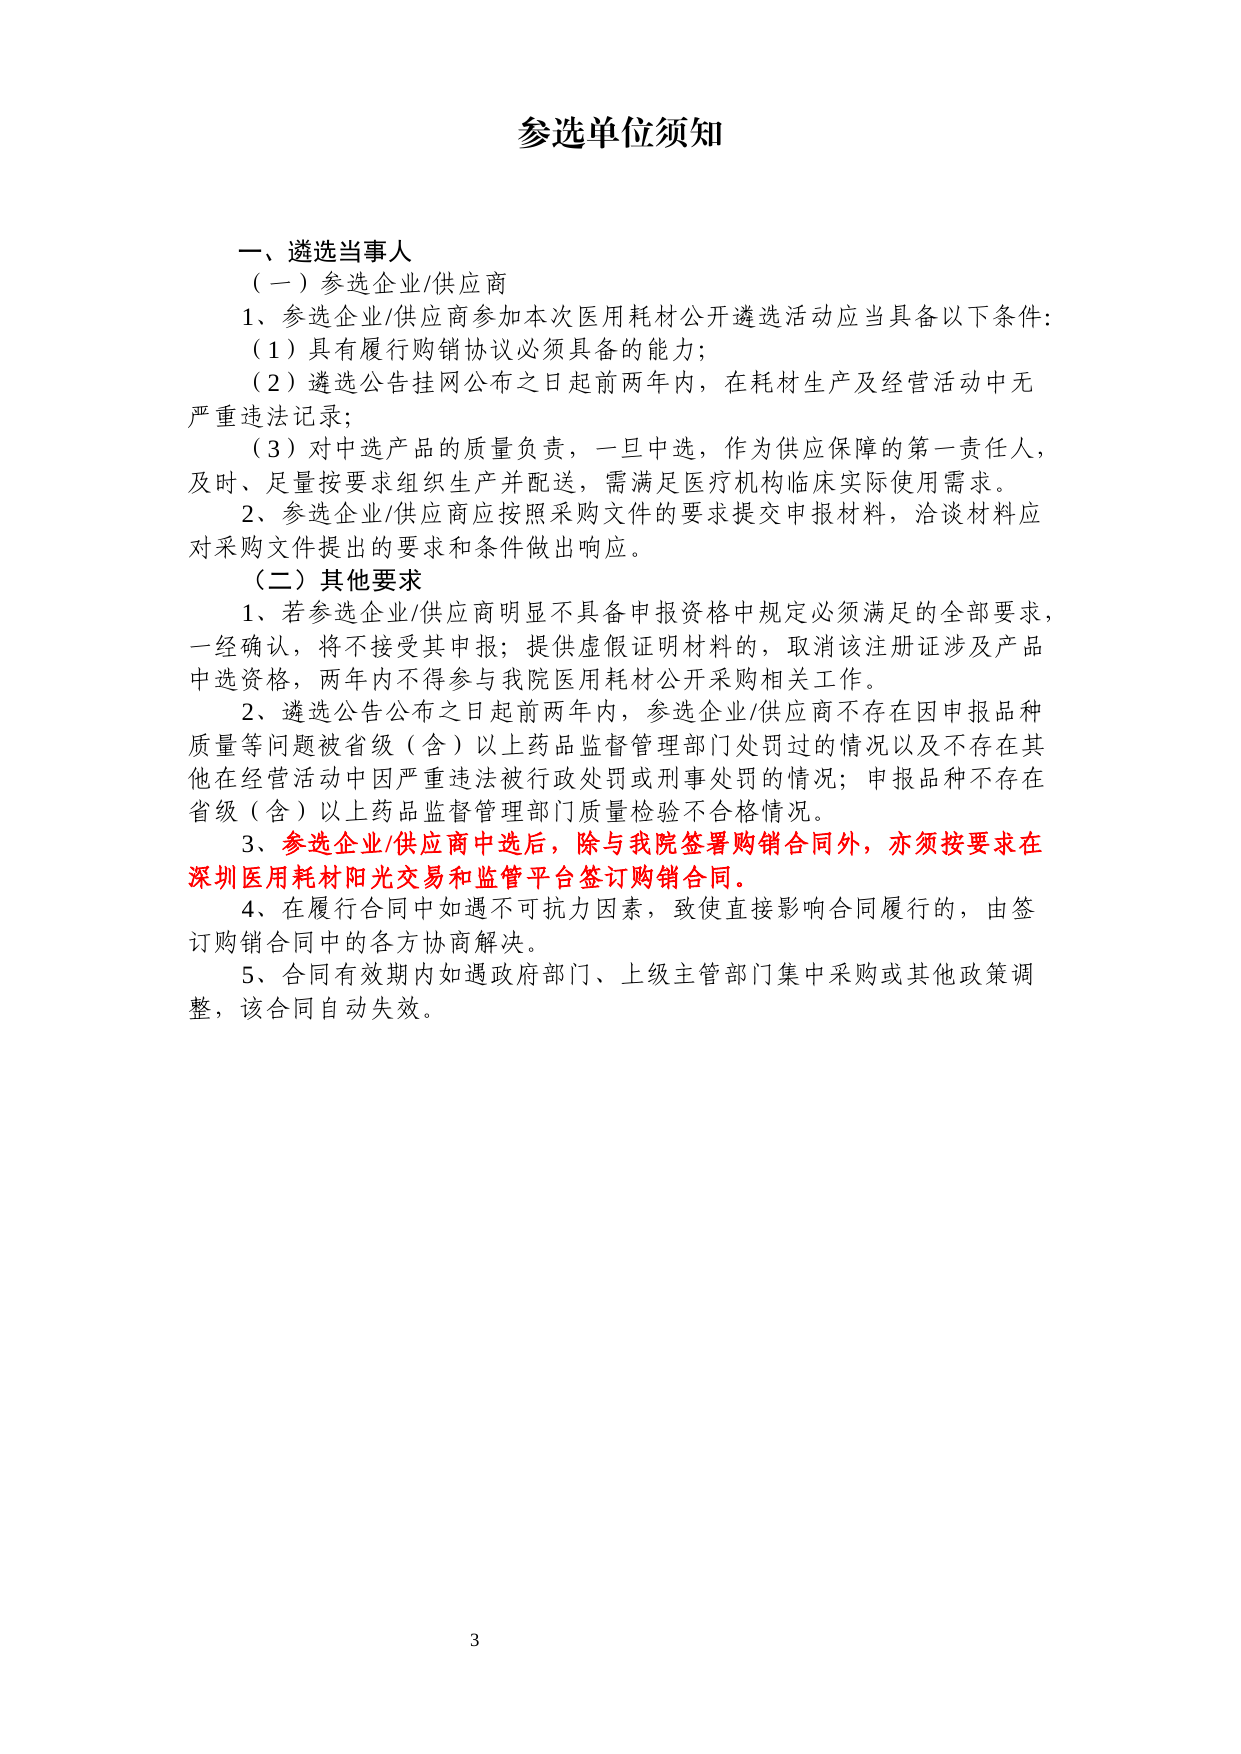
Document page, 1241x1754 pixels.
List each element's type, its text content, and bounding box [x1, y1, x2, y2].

text 1、若参选企业/供应商明显不具备申报资格中规定必须满足的全部要求，一经确认，将不接受其申报；提供虚假证明材料的，取消该注册证涉及产品中选资格，两年内不得参与我院医用耗材公开采购相关工作。 [187, 595, 1053, 694]
text 参选单位须知 [187, 102, 1053, 167]
text 4、在履行合同中如遇不可抗力因素，致使直接影响合同履行的，由签订购销合同中的各方协商解决。 [187, 892, 1053, 957]
text （1）具有履行购销协议必须具备的能力； [187, 332, 1053, 365]
text 2、遴选公告公布之日起前两年内，参选企业/供应商不存在因申报品种质量等问题被省级（含）以上药品监督管理部门处罚过的情况以及不存在其他在经营活动中因严重违法被行政处罚或刑事处罚的情况；申报品种不存在省级（含）以上药品监督管理部门质量检验不合格情况。 [187, 694, 1053, 826]
text 3、参选企业/供应商中选后，除与我院签署购销合同外，亦须按要求在深圳医用耗材阳光交易和监管平台签订购销合同。 [187, 826, 1053, 892]
text 2、参选企业/供应商应按照采购文件的要求提交申报材料，洽谈材料应对采购文件提出的要求和条件做出响应。 [187, 497, 1053, 562]
text 一、遴选当事人 [187, 233, 1053, 266]
text （二）其他要求 [187, 562, 1053, 595]
text （一）参选企业/供应商 [187, 266, 1053, 299]
text 1、参选企业/供应商参加本次医用耗材公开遴选活动应当具备以下条件： [187, 299, 1053, 332]
text （3）对中选产品的质量负责，一旦中选，作为供应保障的第一责任人，及时、足量按要求组织生产并配送，需满足医疗机构临床实际使用需求。 [187, 431, 1053, 497]
text 5、合同有效期内如遇政府部门、上级主管部门集中采购或其他政策调整，该合同自动失效。 [187, 957, 1053, 1023]
text （2）遴选公告挂网公布之日起前两年内，在耗材生产及经营活动中无严重违法记录； [187, 365, 1053, 431]
